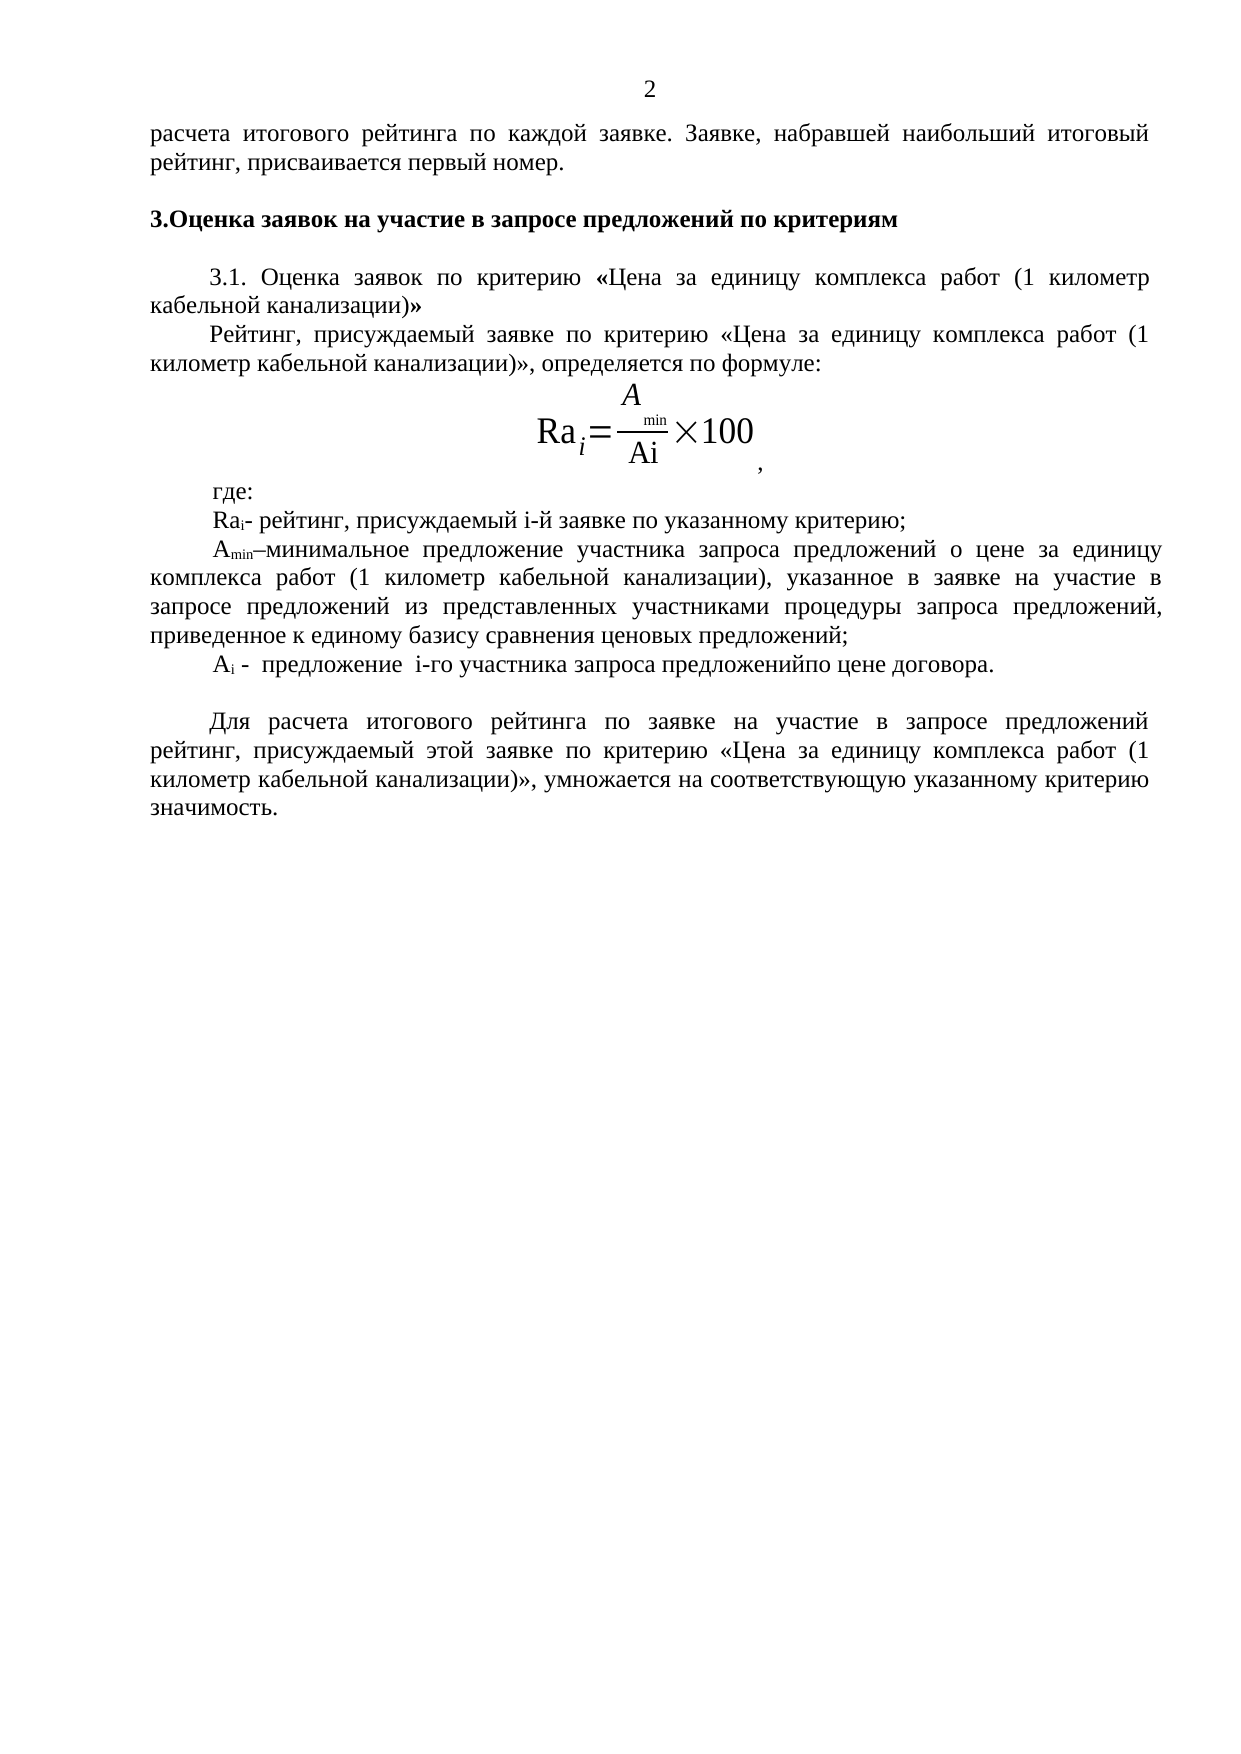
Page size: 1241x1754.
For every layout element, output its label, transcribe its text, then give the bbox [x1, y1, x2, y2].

text , [150, 377, 1150, 476]
text 3.Оценка заявок на участие в запросе предложений по критериям [150, 204, 1150, 233]
text Amin–минимальное предложение участника запроса предложений о цене за единицу комплекса работ (1 километр кабельной канализации), указанное в заявке на участие в запросе предложений из представленных участниками процедуры запроса предложений, приведенное к единому базису сравнения ценовых предложений; [150, 534, 1163, 649]
text Для расчета итогового рейтинга по заявке на участие в запросе предложений рейтинг, присуждаемый этой заявке по критерию «Цена за единицу комплекса работ (1 километр кабельной канализации)», умножается на соответствующую указанному критерию значимость. [150, 706, 1150, 821]
text 3.1. Оценка заявок по критерию «Цена за единицу комплекса работ (1 километр кабельной канализации)» [150, 262, 1150, 319]
text Рейтинг, присуждаемый заявке по критерию «Цена за единицу комплекса работ (1 километр кабельной канализации)», определяется по формуле: [150, 319, 1150, 377]
text Ai - предложение i-го участника запроса предложенийпо цене договора. [150, 649, 1150, 677]
text Rai- рейтинг, присуждаемый i-й заявке по указанному критерию; [150, 505, 1150, 534]
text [150, 118, 1150, 176]
text где: [150, 476, 1150, 505]
